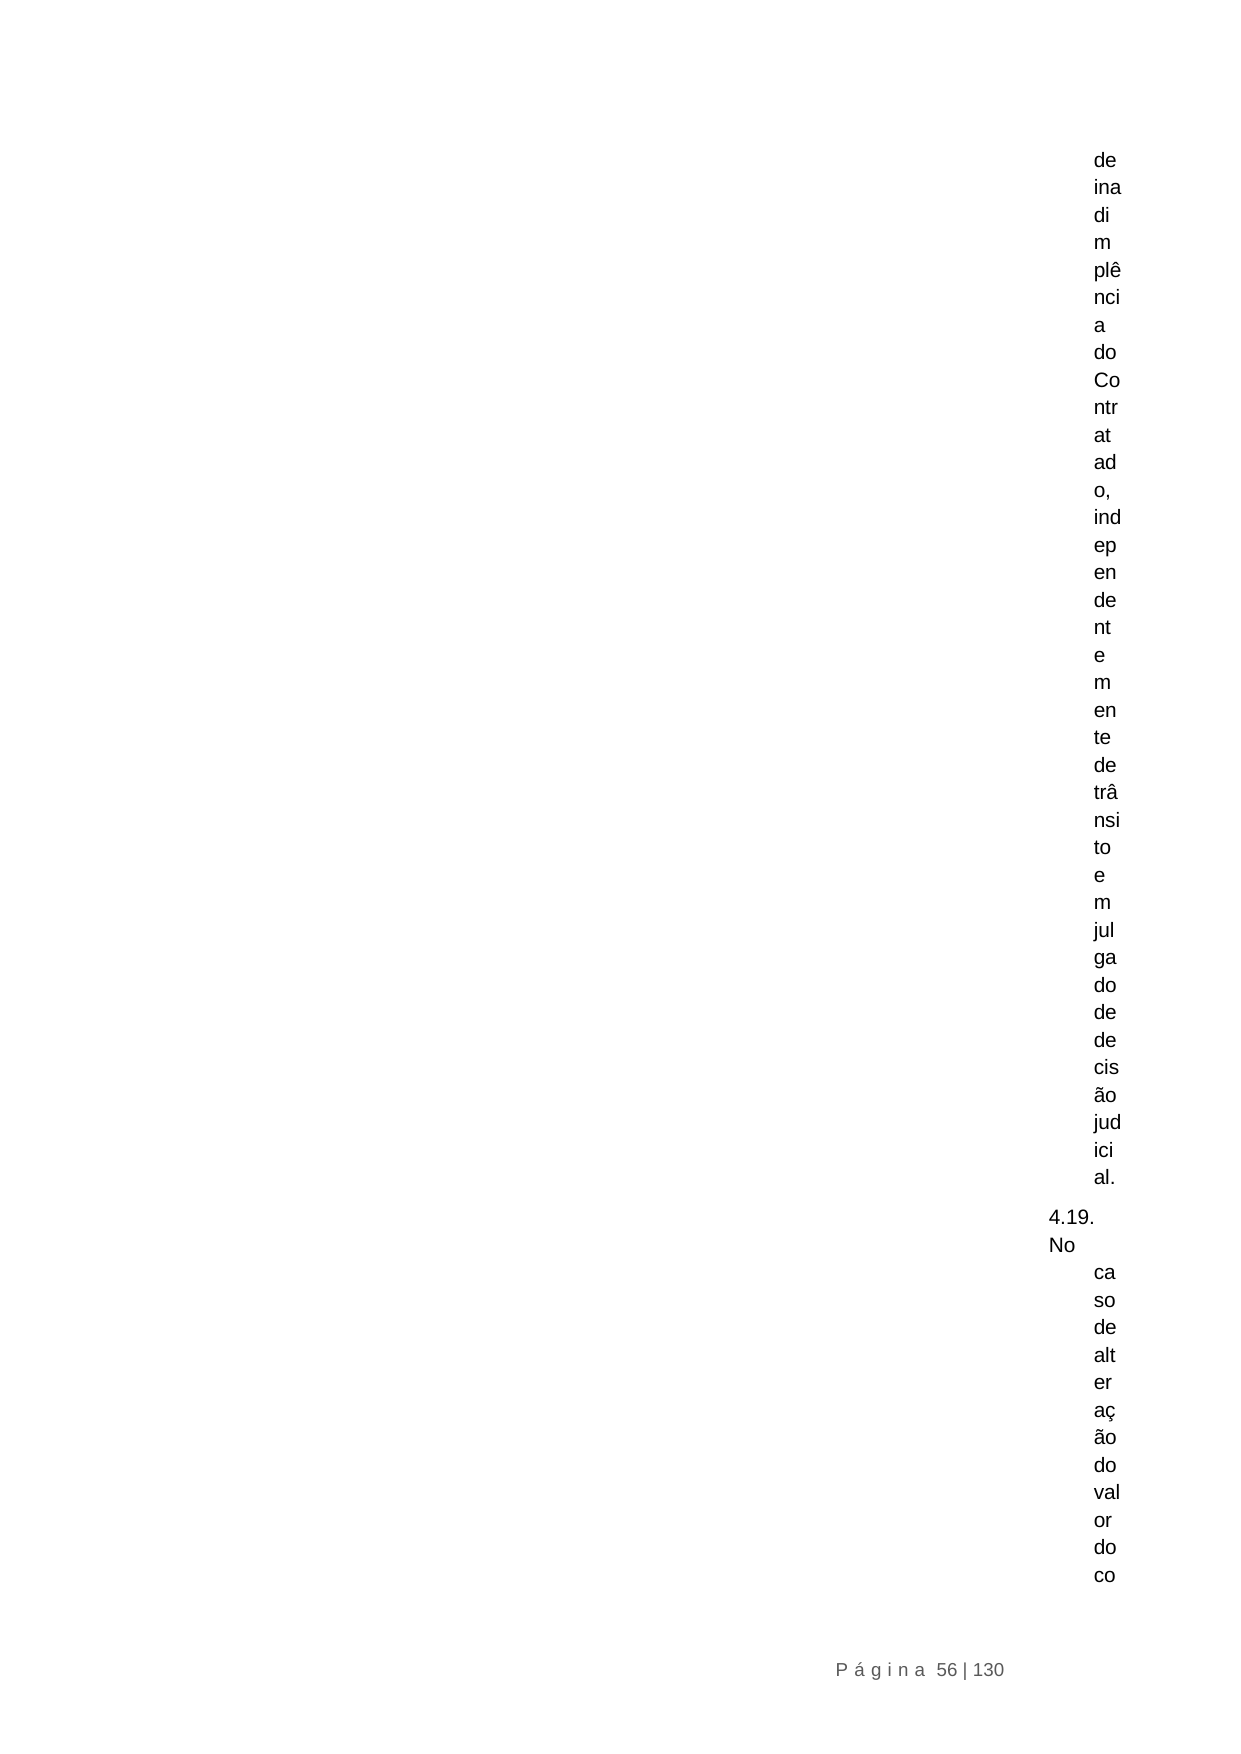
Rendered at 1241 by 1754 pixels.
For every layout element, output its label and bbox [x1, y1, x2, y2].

text [1048, 1205, 1122, 1587]
text [1048, 148, 1122, 1189]
